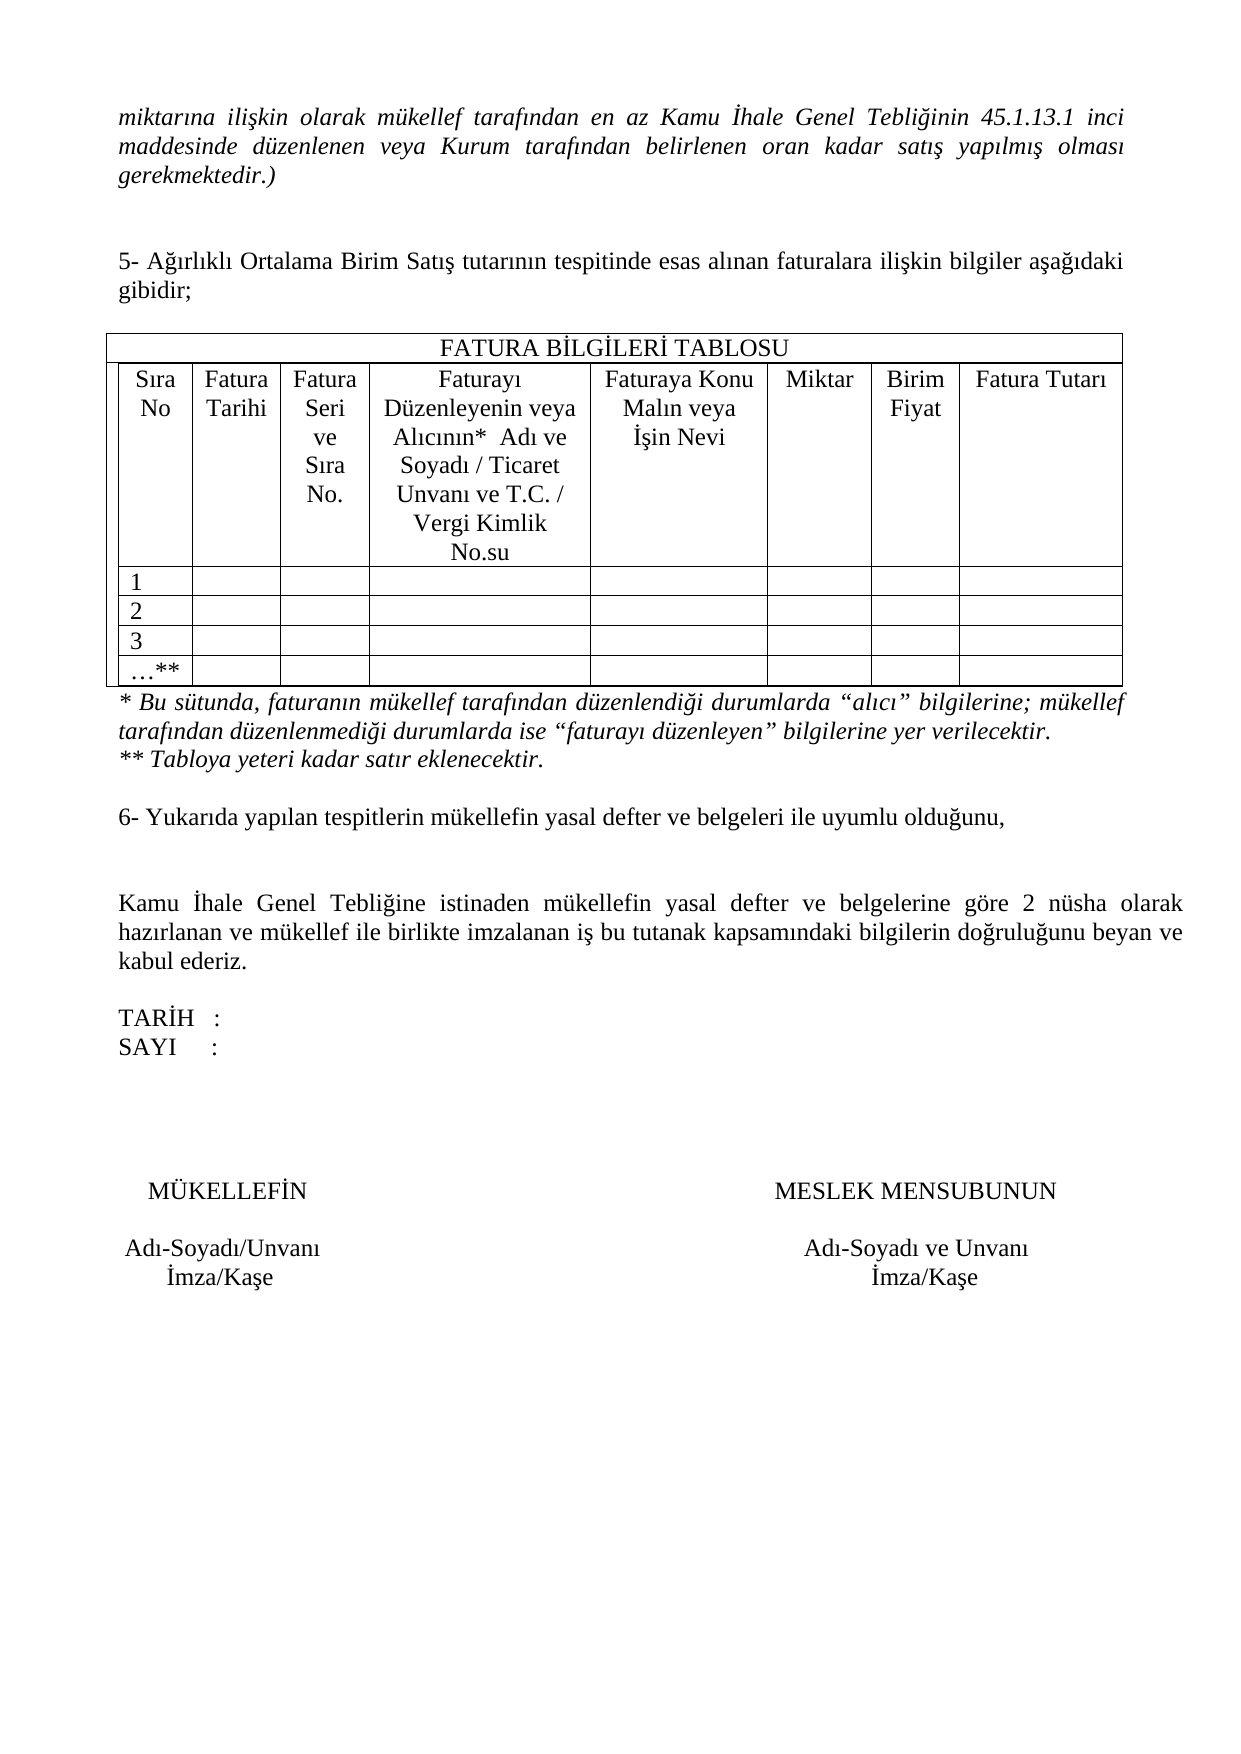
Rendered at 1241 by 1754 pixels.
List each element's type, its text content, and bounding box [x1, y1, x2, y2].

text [118, 102, 1125, 189]
text MÜKELLEFİN MESLEK MENSUBUNUN [118, 1176, 1125, 1204]
table_cell [960, 656, 1122, 685]
table_cell [872, 567, 959, 595]
table_cell [872, 656, 959, 685]
table_cell [193, 364, 280, 566]
table_header FATURA BİLGİLERİ TABLOSU [107, 334, 1122, 362]
table_cell [960, 626, 1122, 655]
table_cell [119, 364, 192, 566]
table_cell [119, 626, 192, 655]
text İmza/Kaşe İmza/Kaşe [118, 1262, 1125, 1291]
text 6- Yukarıda yapılan tespitlerin mükellefin yasal defter ve belgeleri ile uyumlu olduğunu, [118, 802, 1184, 831]
text 5- Ağırlıklı Ortalama Birim Satış tutarının tespitinde esas alınan faturalara ilişkin bilgiler aşağıdaki gibidir; [118, 246, 1125, 304]
table_cell [193, 567, 280, 595]
table_cell [119, 596, 192, 625]
table_cell [872, 596, 959, 625]
table_cell [281, 364, 369, 566]
table_cell [960, 364, 1122, 566]
text Kamu İhale Genel Tebliğine istinaden mükellefin yasal defter ve belgelerine göre 2 nüsha olarak hazırlanan ve mükellef ile birlikte imzalanan iş bu tutanak kapsamındaki bilgilerin doğruluğunu beyan ve kabul ederiz. [118, 888, 1184, 974]
table_cell [591, 626, 767, 655]
table_cell [119, 567, 192, 595]
table_cell [193, 626, 280, 655]
table_cell [370, 656, 590, 685]
table_cell [768, 567, 871, 595]
table_cell [193, 596, 280, 625]
table_cell [281, 626, 369, 655]
table_cell [768, 364, 871, 566]
table_cell [872, 626, 959, 655]
table_cell [768, 626, 871, 655]
table_cell [370, 567, 590, 595]
table_cell [281, 596, 369, 625]
text SAYI : [118, 1032, 1125, 1061]
text ** Tabloya yeteri kadar satır eklenecektir. [118, 744, 1125, 773]
table_cell [591, 656, 767, 685]
table_cell [370, 626, 590, 655]
table_cell [591, 364, 767, 566]
table_cell [768, 596, 871, 625]
table_cell [281, 656, 369, 685]
table_cell [960, 567, 1122, 595]
table_cell [591, 567, 767, 595]
table_cell [107, 363, 118, 686]
table_cell [872, 364, 959, 566]
table_cell [591, 596, 767, 625]
table_cell [768, 656, 871, 685]
table_cell [119, 656, 192, 685]
text * Bu sütunda, faturanın mükellef tarafından düzenlendiği durumlarda “alıcı” bilgilerine; mükellef tarafından düzenlenmediği durumlarda ise “faturayı düzenleyen” bilgilerine yer verilecektir. [118, 687, 1125, 744]
text TARİH : [118, 1003, 1125, 1032]
table_cell [193, 656, 280, 685]
table_cell [960, 596, 1122, 625]
table_cell [370, 364, 590, 566]
table_cell [370, 596, 590, 625]
text Adı-Soyadı/Unvanı Adı-Soyadı ve Unvanı [118, 1233, 1125, 1262]
table_cell [281, 567, 369, 595]
